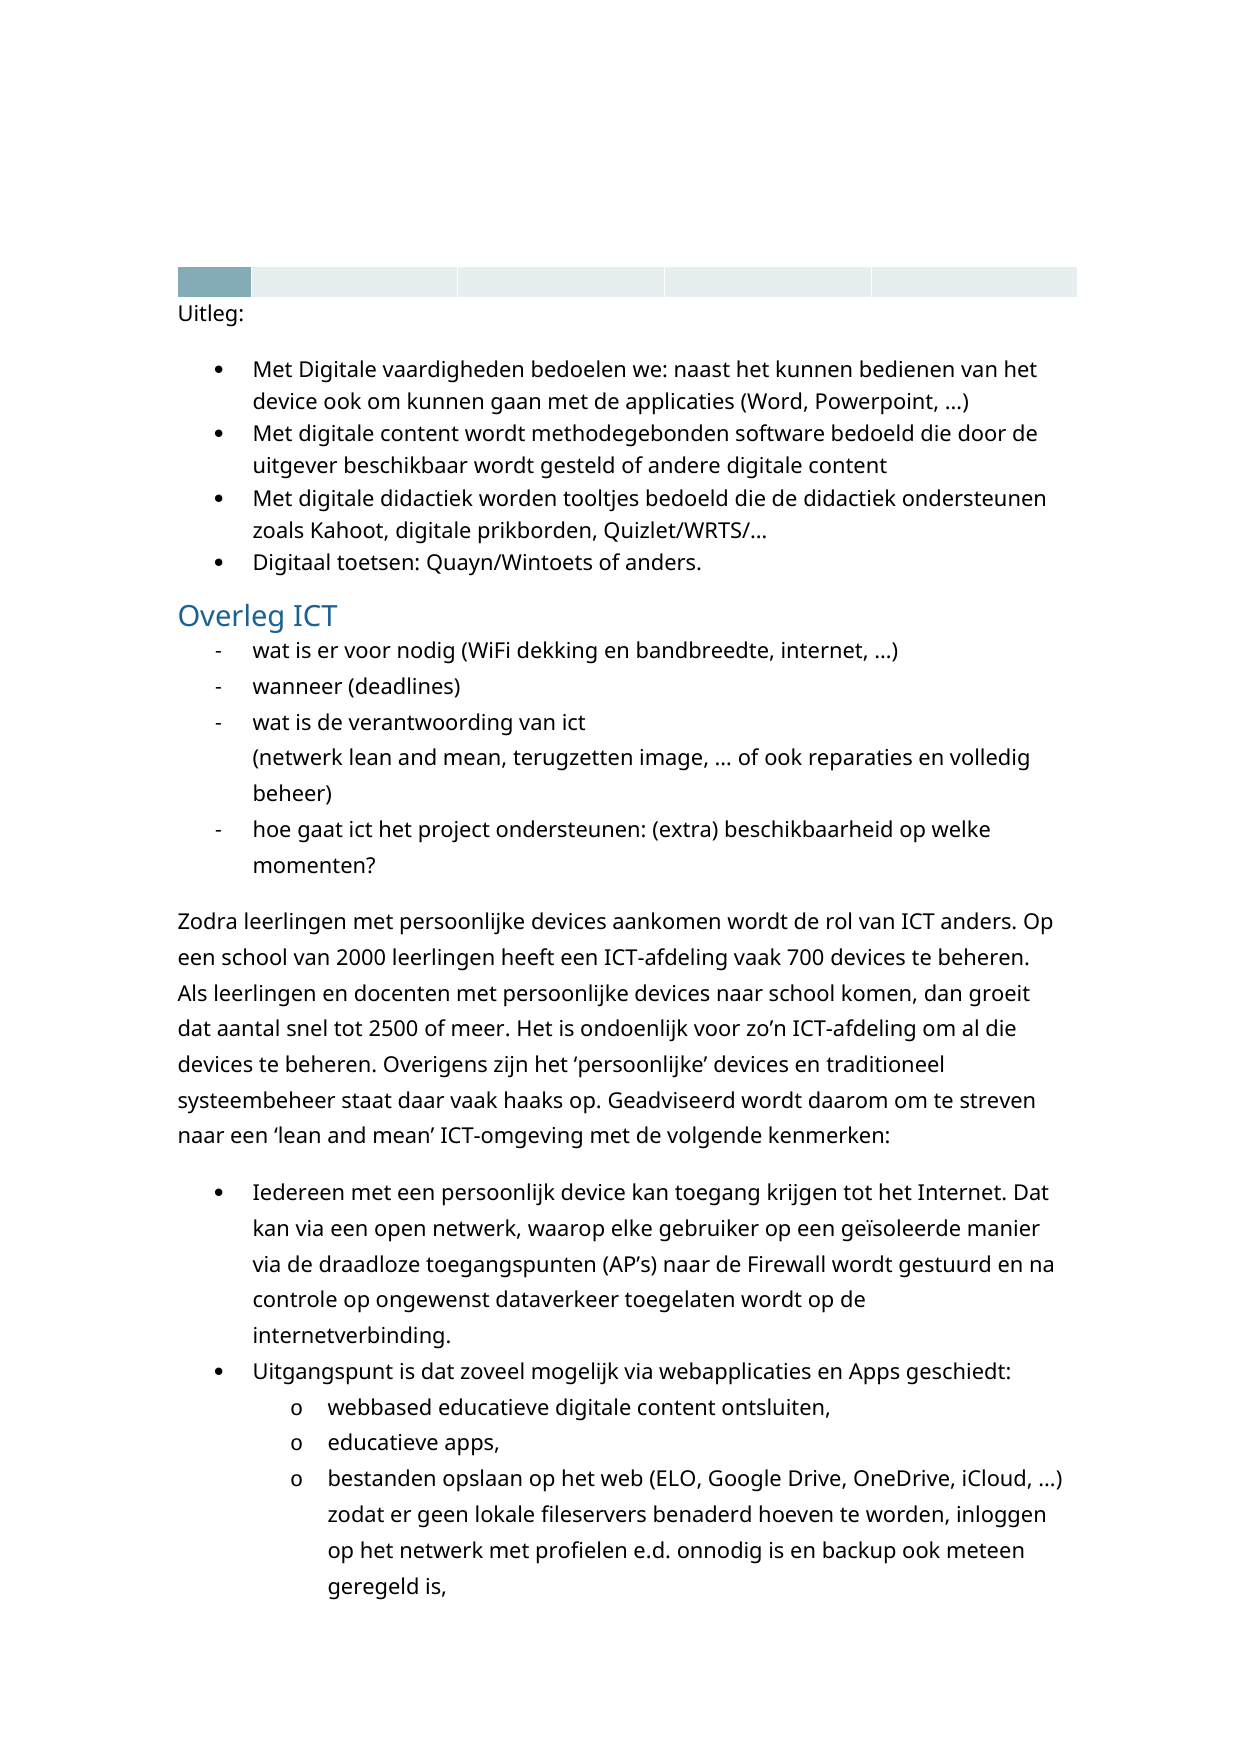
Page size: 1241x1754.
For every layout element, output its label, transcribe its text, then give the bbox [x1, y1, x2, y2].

list bestanden opslaan op het web (ELO, Google Drive, OneDrive, iCloud, …) zodat er geen lokale fileservers benaderd hoeven te worden, inloggen op het netwerk met profielen e.d. onnodig is en backup ook meteen geregeld is, [290, 1463, 1063, 1601]
text Zodra leerlingen met persoonlijke devices aankomen wordt de rol van ICT anders. Op een school van 2000 leerlingen heeft een ICT-afdeling vaak 700 devices te beheren. Als leerlingen en docenten met persoonlijke devices naar school komen, dan groeit dat aantal snel tot 2500 of meer. Het is ondoenlijk voor zo’n ICT-afdeling om al die devices te beheren. Overigens zijn het ‘persoonlijke’ devices en traditioneel systeembeheer staat daar vaak haaks op. Geadviseerd wordt daarom om te streven naar een ‘lean and mean’ ICT-omgeving met de volgende kenmerken: [177, 906, 1063, 1150]
list educatieve apps, [290, 1427, 1063, 1457]
list hoe gaat ict het project ondersteunen: (extra) beschikbaarheid op welke momenten? [215, 814, 1063, 879]
list Met digitale didactiek worden tooltjes bedoeld die de didactiek ondersteunen zoals Kahoot, digitale prikborden, Quizlet/WRTS/… [215, 483, 1063, 544]
table_cell [872, 267, 1077, 297]
subtitle Overleg ICT [177, 596, 1063, 635]
list Met digitale content wordt methodegebonden software bedoeld die door de uitgever beschikbaar wordt gesteld of andere digitale content [215, 418, 1063, 480]
list Uitgangspunt is dat zoveel mogelijk via webapplicaties en Apps geschiedt: [215, 1356, 1063, 1386]
list wat is de verantwoording van ict (netwerk lean and mean, terugzetten image, … of ook reparaties en volledig beheer) [215, 707, 1063, 808]
list webbased educatieve digitale content ontsluiten, [290, 1391, 1063, 1421]
table_cell [252, 267, 457, 297]
table_cell [665, 267, 871, 297]
list wanneer (deadlines) [215, 671, 1063, 701]
list wat is er voor nodig (WiFi dekking en bandbreedte, internet, …) [215, 635, 1063, 665]
table_cell [178, 267, 251, 297]
list Iedereen met een persoonlijk device kan toegang krijgen tot het Internet. Dat kan via een open netwerk, waarop elke gebruiker op een geïsoleerde manier via de draadloze toegangspunten (AP’s) naar de Firewall wordt gestuurd en na controle op ongewenst dataverkeer toegelaten wordt op de internetverbinding. [215, 1177, 1063, 1350]
table_cell [458, 267, 664, 297]
list Digitaal toetsen: Quayn/Wintoets of anders. [215, 547, 1063, 577]
list Met Digitale vaardigheden bedoelen we: naast het kunnen bedienen van het device ook om kunnen gaan met de applicaties (Word, Powerpoint, …) [215, 354, 1063, 416]
text Uitleg: [177, 298, 1063, 327]
